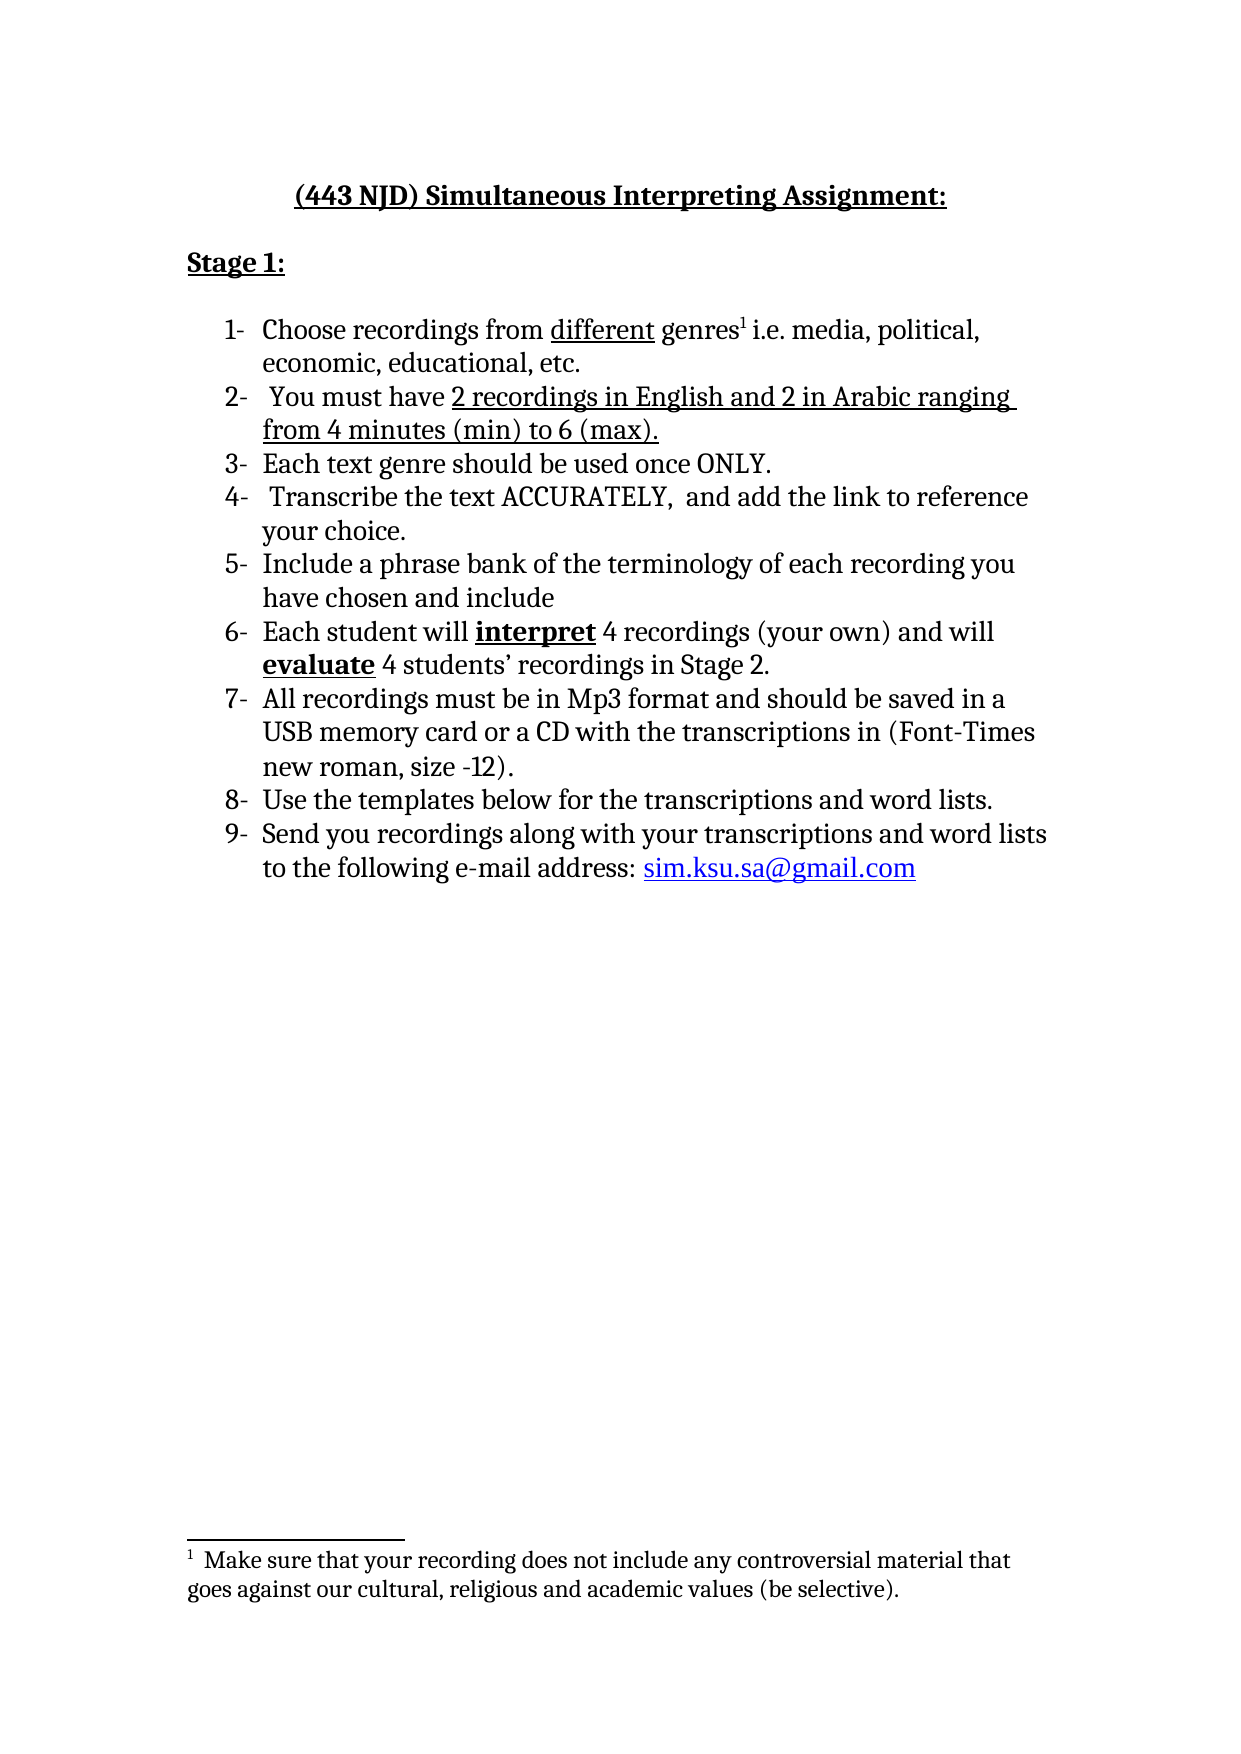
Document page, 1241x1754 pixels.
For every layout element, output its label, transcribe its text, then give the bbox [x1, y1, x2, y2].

list Each student will interpret 4 recordings (your own) and will evaluate 4 students’ recordings in Stage 2. [225, 615, 1053, 682]
list Use the templates below for the transcriptions and word lists. [225, 783, 1053, 817]
text Stage 1: [187, 246, 1053, 279]
list All recordings must be in Mp3 format and should be saved in a USB memory card or a CD with the transcriptions in (Font-Times new roman, size -12). [225, 682, 1053, 783]
list Send you recordings along with your transcriptions and word lists to the following e-mail address: sim.ksu.sa@gmail.com [225, 817, 1053, 885]
list You must have 2 recordings in English and 2 in Arabic ranging from 4 minutes (min) to 6 (max). [225, 380, 1053, 447]
list Transcribe the text ACCURATELY, and add the link to reference your choice. [225, 481, 1053, 548]
text (443 NJD) Simultaneous Interpreting Assignment: [187, 179, 1053, 212]
list Choose recordings from different genres i.e. media, political, economic, educational, etc. [225, 313, 1053, 380]
list Include a phrase bank of the terminology of each recording you have chosen and include [225, 548, 1053, 615]
list Each text genre should be used once ONLY. [225, 447, 1053, 481]
